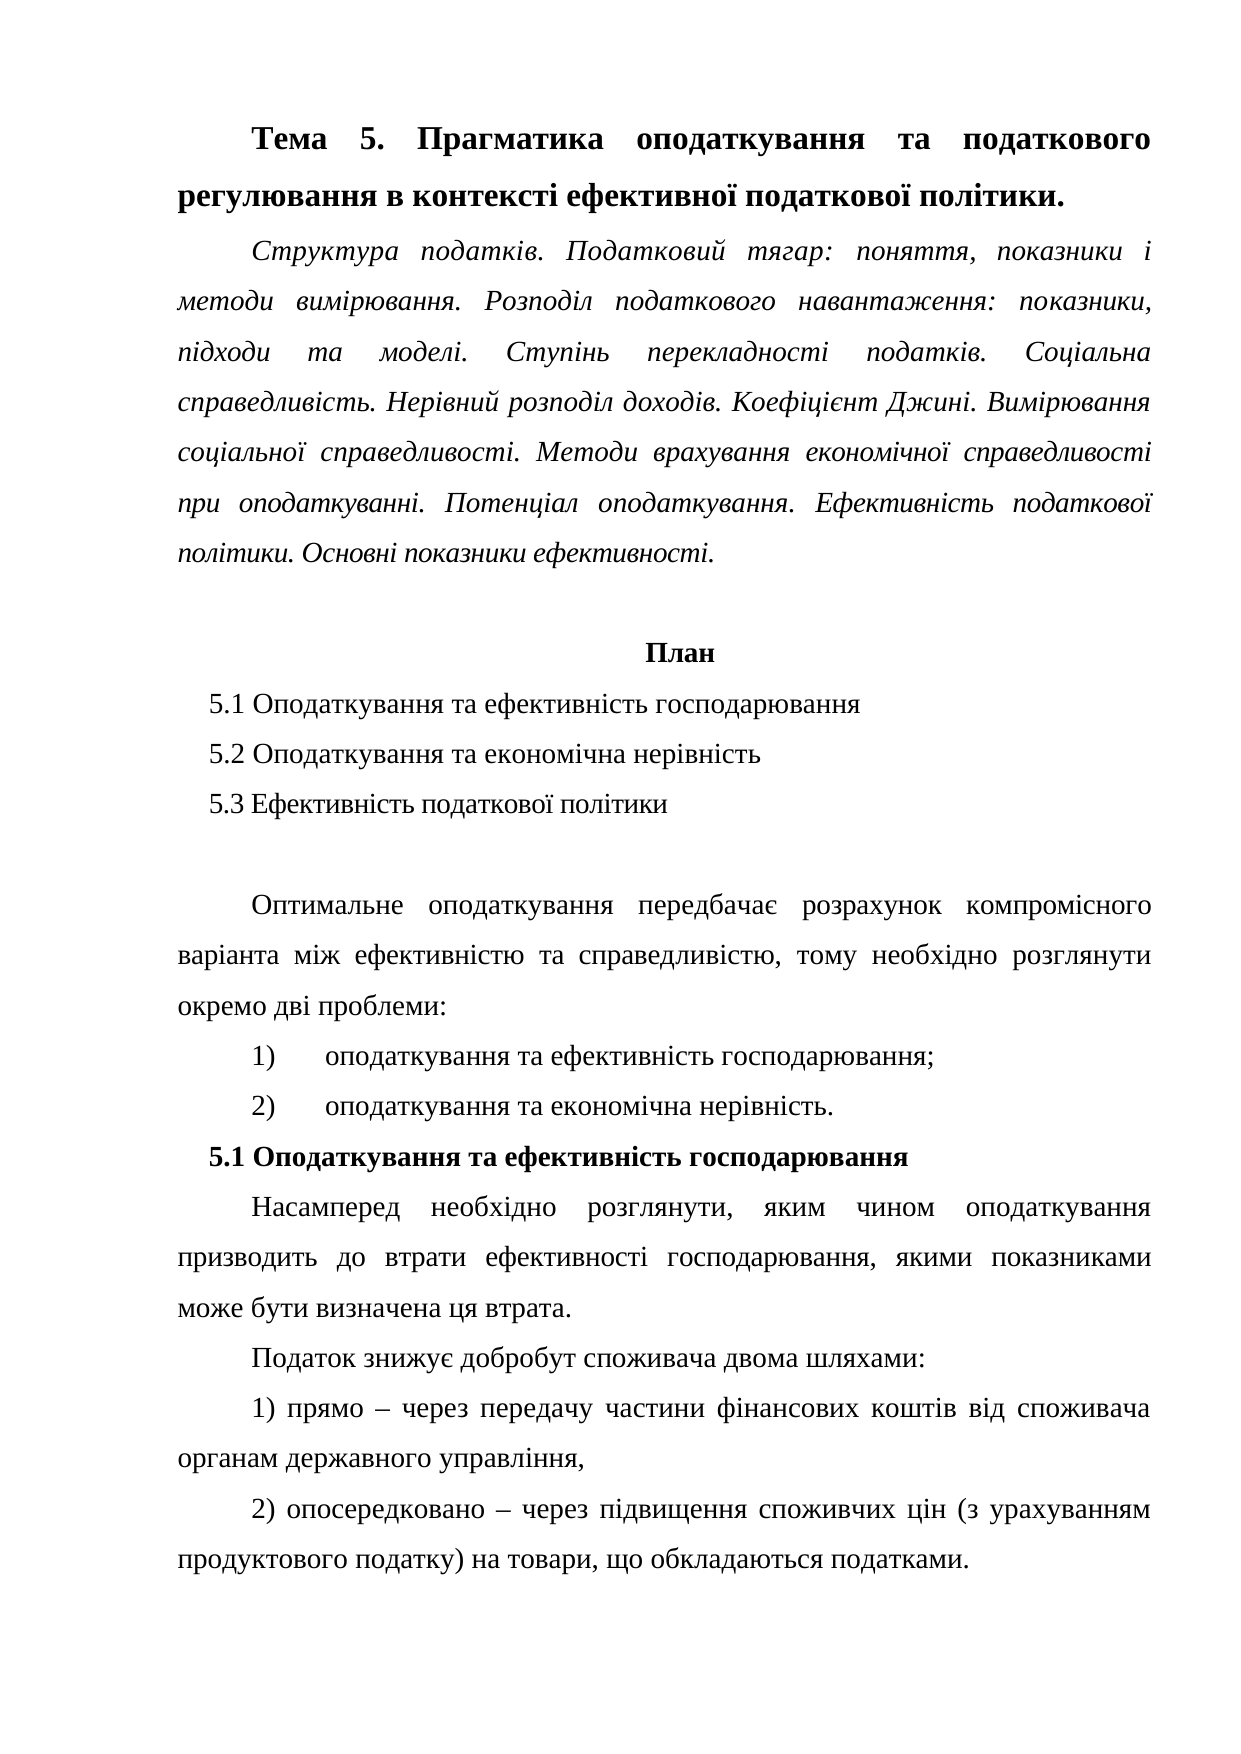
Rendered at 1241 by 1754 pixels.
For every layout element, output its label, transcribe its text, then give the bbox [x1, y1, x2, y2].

text Тема 5. Прагматика оподаткування та податкового регулювання в контексті ефективної податкової політики. [177, 118, 1152, 214]
text Структура податків. Податковий тягар: поняття, показники і методи вимірювання. Розподіл податкового навантаження: показники, підходи та моделі. Ступінь перекладності податків. Соціальна справедливість. Нерівний розподіл доходів. Коефіцієнт Джині. Вимірювання соціальної справедливості. Методи врахування економічної справедливості при оподаткуванні. Потенціал оподаткування. Ефективність податкової політики. Основні показники ефективності. [177, 233, 1152, 568]
text 1) прямо – через передачу частини фінансових коштів від споживача органам державного управління, [177, 1390, 1152, 1474]
text Податок знижує добробут споживача двома шляхами: [177, 1340, 1152, 1373]
list оподаткування та ефективність господарювання; [177, 1038, 1152, 1072]
text Насамперед необхідно розглянути, яким чином оподаткування призводить до втрати ефективності господарювання, якими показниками може бути визначена ця втрата. [177, 1189, 1152, 1323]
text 5.1 Оподаткування та ефективність господарювання [208, 1139, 1152, 1172]
text 2) опосередковано – через підвищення споживчих цін (з урахуванням продуктового податку) на товари, що обкладаються податками. [177, 1491, 1152, 1575]
list оподаткування та економічна нерівність. [177, 1088, 1152, 1122]
text Оптимальне оподаткування передбачає розрахунок компромісного варіанта між ефективністю та справедливістю, тому необхідно розглянути окремо дві проблеми: [177, 887, 1152, 1021]
text План [177, 636, 1152, 669]
text 5.2 Оподаткування та економічна нерівність [208, 736, 1152, 770]
text 5.1 Оподаткування та ефективність господарювання [208, 686, 1152, 719]
text 5.3 Ефективність податкової політики [177, 787, 1152, 820]
